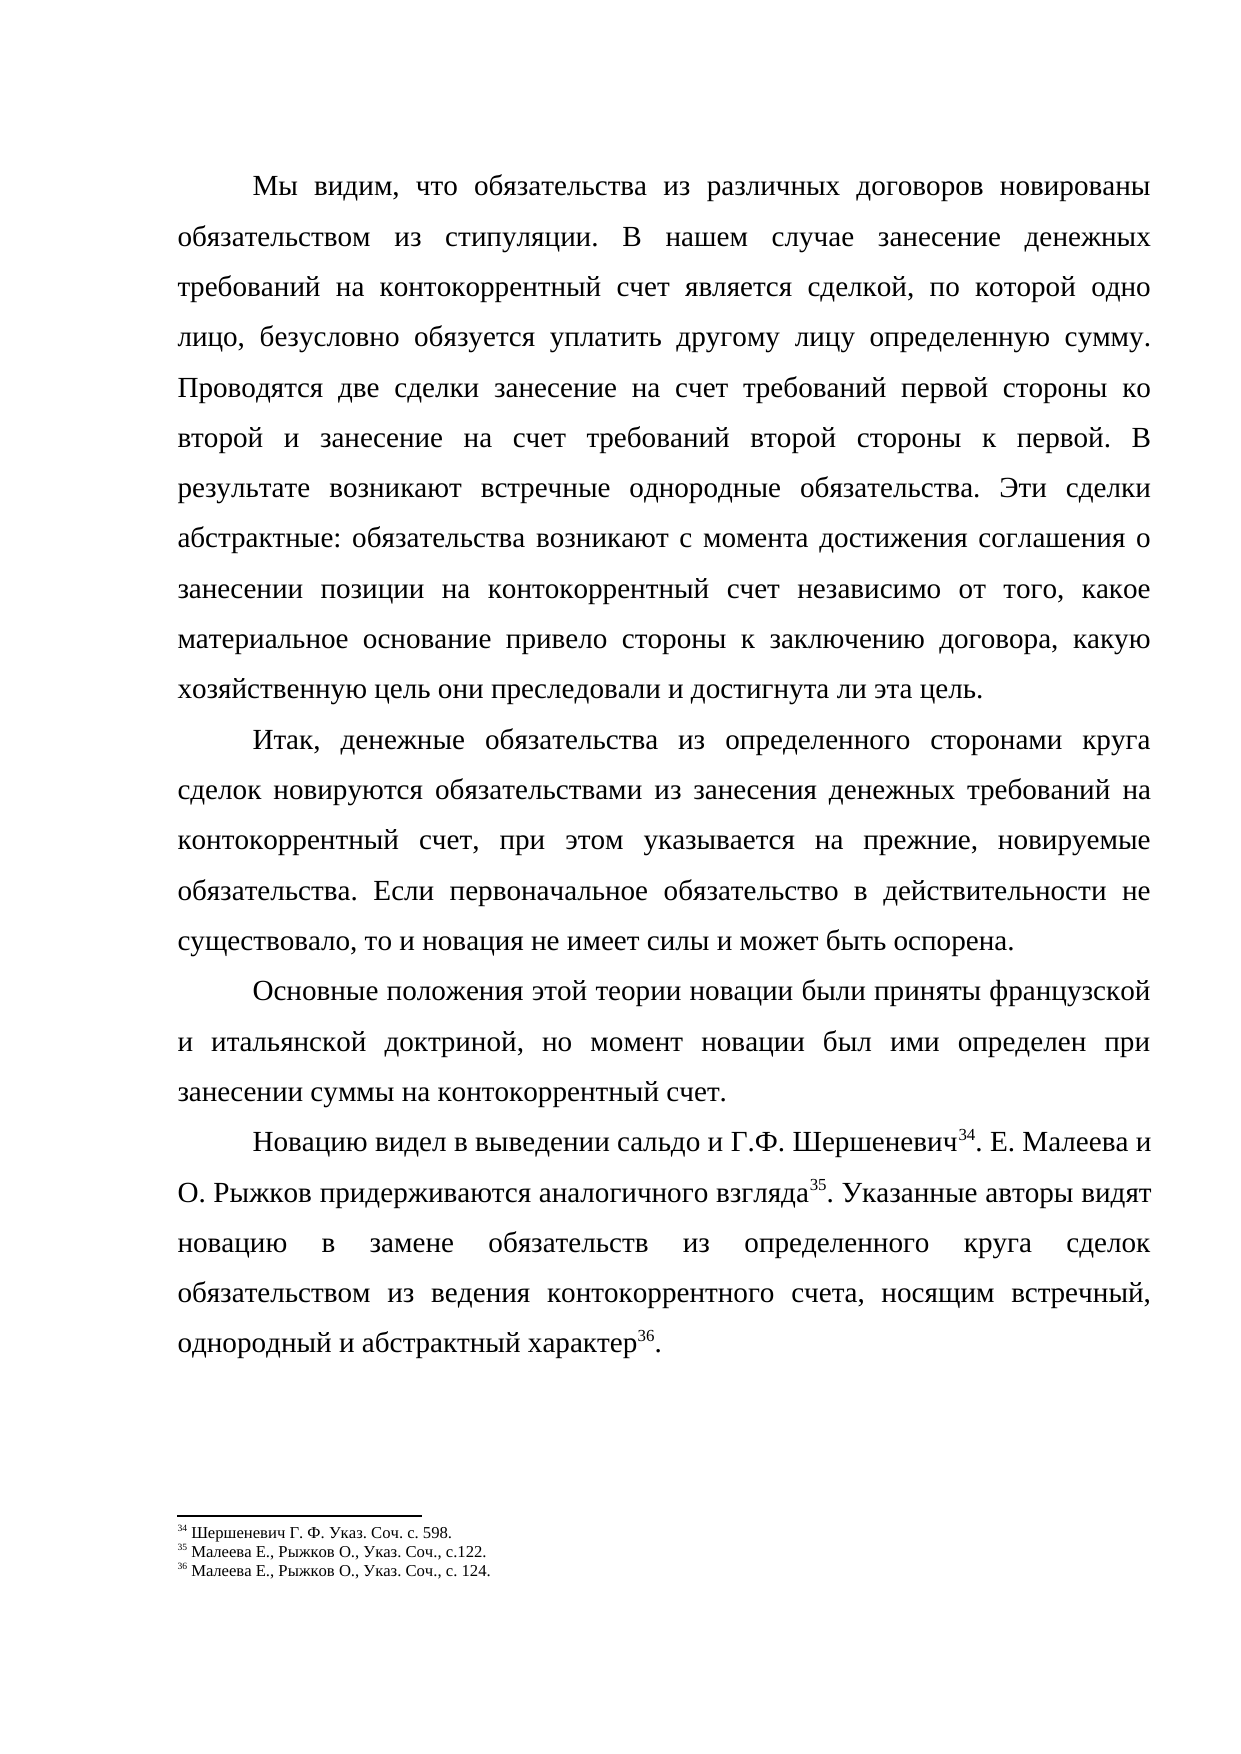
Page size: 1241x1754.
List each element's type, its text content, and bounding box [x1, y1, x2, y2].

text Итак, денежные обязательства из определенного сторонами круга сделок новируются обязательствами из занесения денежных требований на контокоррентный счет, при этом указывается на прежние, новируемые обязательства. Если первоначальное обязательство в действительности не существовало, то и новация не имеет силы и может быть оспорена. [177, 722, 1152, 957]
text Основные положения этой теории новации были приняты французской и итальянской доктриной, но момент новации был ими определен при занесении суммы на контокоррентный счет. [177, 973, 1152, 1108]
text Мы видим, что обязательства из различных договоров новированы обязательством из стипуляции. В нашем случае занесение денежных требований на контокоррентный счет является сделкой, по которой одно лицо, безусловно обязуется уплатить другому лицу определенную сумму. Проводятся две сделки занесение на счет требований первой стороны ко второй и занесение на счет требований второй стороны к первой. В результате возникают встречные однородные обязательства. Эти сделки абстрактные: обязательства возникают с момента достижения соглашения о занесении позиции на контокоррентный счет независимо от того, какое материальное основание привело стороны к заключению договора, какую хозяйственную цель они преследовали и достигнута ли эта цель. [177, 168, 1152, 705]
text Новацию видел в выведении сальдо и Г.Ф. Шершеневич. Е. Малеева и О. Рыжков придерживаются аналогичного взгляда. Указанные авторы видят новацию в замене обязательств из определенного круга сделок обязательством из ведения контокоррентного счета, носящим встречный, однородный и абстрактный характер. [177, 1124, 1152, 1359]
